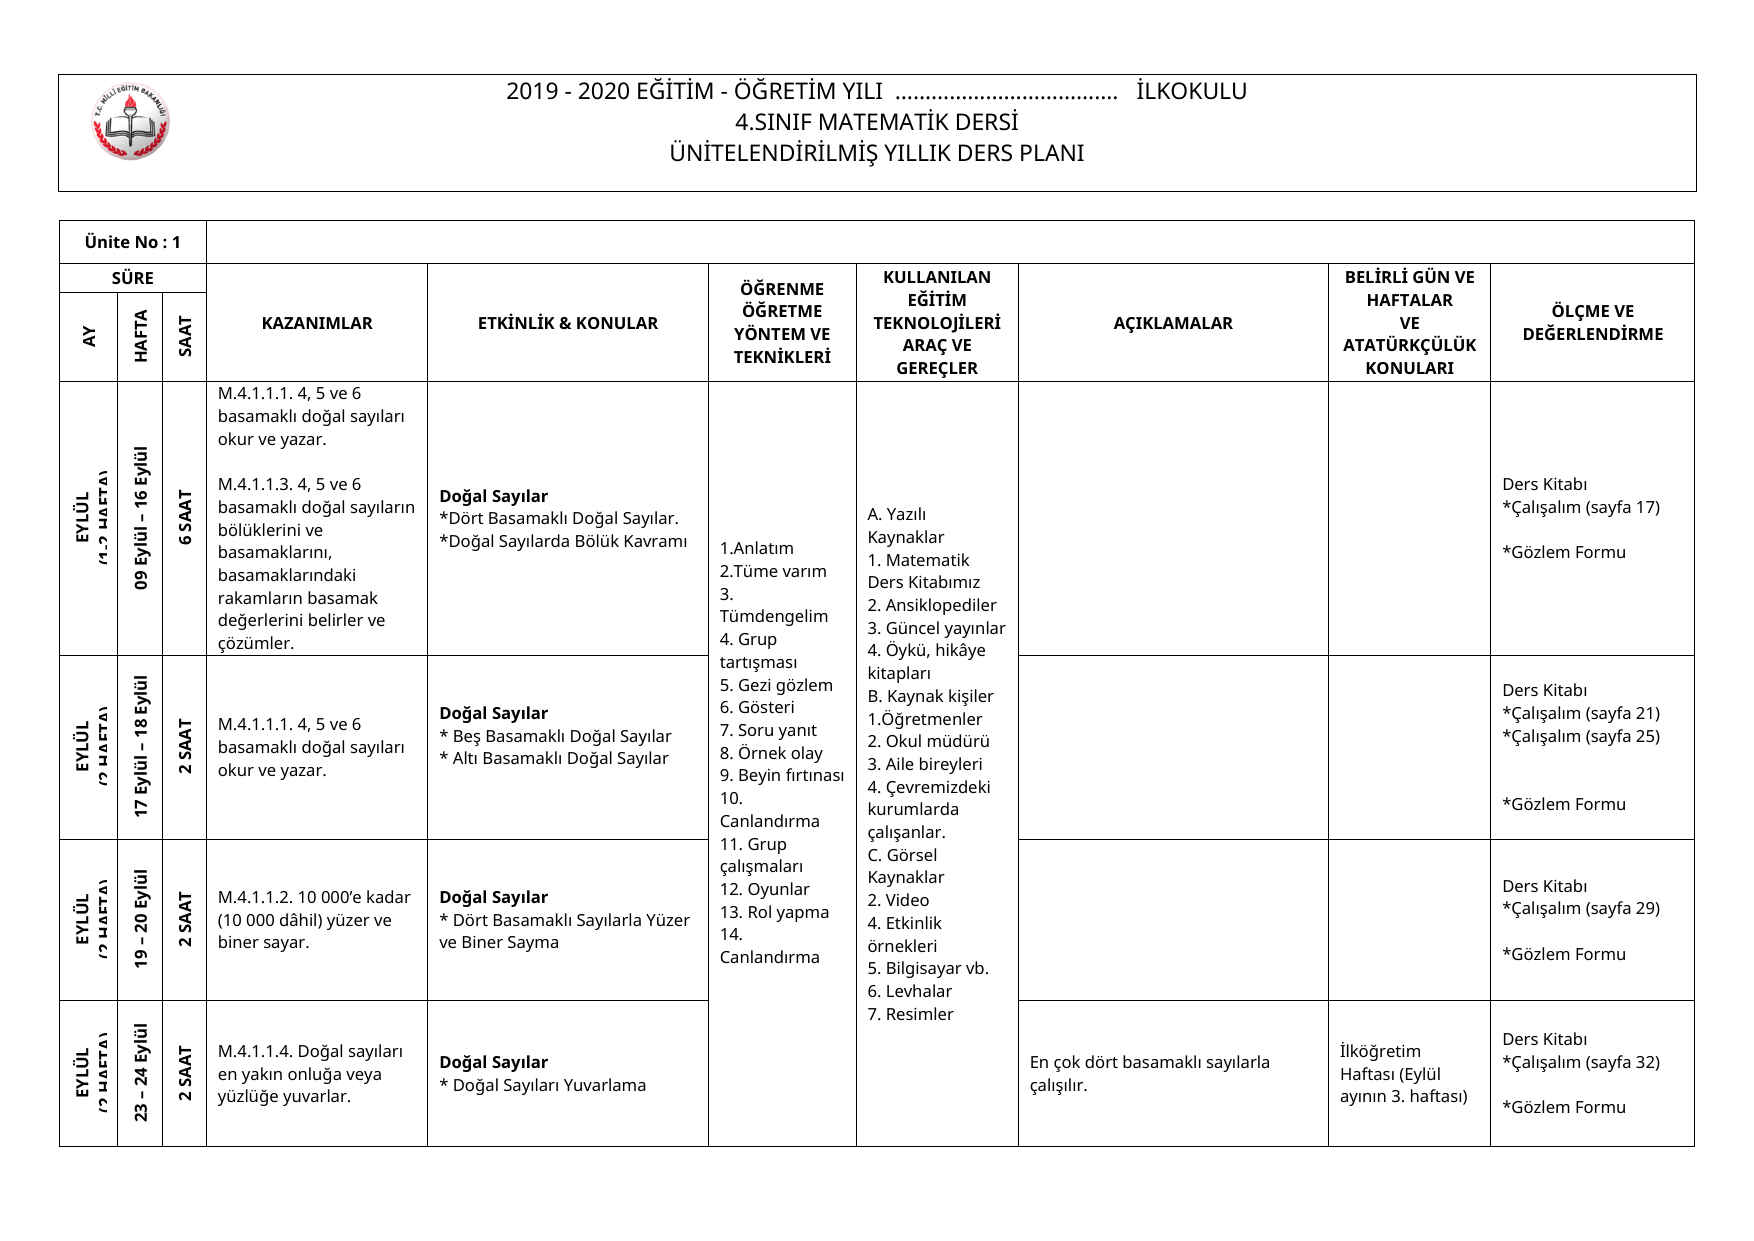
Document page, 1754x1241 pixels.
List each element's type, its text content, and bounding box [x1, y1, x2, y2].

table_cell A. Yazılı Kaynaklar 1. Matematik Ders Kitabımız 2. Ansiklopediler 3. Güncel yayınlar 4. Öykü, hikâye kitapları B. Kaynak kişiler 1.Öğretmenler 2. Okul müdürü 3. Aile bireyleri 4. Çevremizdeki kurumlarda çalışanlar. C. Görsel Kaynaklar 2. Video 4. Etkinlik örnekleri 5. Bilgisayar vb. 6. Levhalar 7. Resimler [857, 382, 1018, 1146]
table_cell KULLANILAN EĞİTİM TEKNOLOJİLERİ ARAÇ VE GEREÇLER [857, 264, 1018, 381]
table_cell 2 SAAT [163, 1001, 206, 1146]
table_cell HAFTA [118, 293, 162, 381]
table_cell BELİRLİ GÜN VE HAFTALAR VE ATATÜRKÇÜLÜK KONULARI [1329, 264, 1490, 381]
picture [85, 77, 175, 167]
table_cell 2 SAAT [163, 656, 206, 838]
table_cell 19 – 20 Eylül [118, 840, 162, 1000]
table_cell EYLÜL (2.HAFTA) [60, 656, 117, 838]
table_header Ünite No : 1 [60, 221, 206, 263]
table_cell KAZANIMLAR [207, 264, 427, 381]
table_cell EYLÜL (2.HAFTA) [60, 840, 117, 1000]
table_cell M.4.1.1.2. 10 000’e kadar (10 000 dâhil) yüzer ve biner sayar. [207, 840, 427, 1000]
table_cell Ders Kitabı *Çalışalım (sayfa 32) *Gözlem Formu [1491, 1001, 1694, 1146]
table_cell [1329, 840, 1490, 1000]
table_cell Doğal Sayılar *Dört Basamaklı Doğal Sayılar. *Doğal Sayılarda Bölük Kavramı [428, 382, 708, 654]
table_cell EYLÜL (2.HAFTA) [60, 1001, 117, 1146]
table_cell 09 Eylül – 16 Eylül [118, 382, 162, 654]
table_header [207, 221, 1694, 263]
table_cell ÖLÇME VE DEĞERLENDİRME [1491, 264, 1694, 381]
table_cell M.4.1.1.1. 4, 5 ve 6 basamaklı doğal sayıları okur ve yazar. [207, 656, 427, 838]
table_cell 17 Eylül – 18 Eylül [118, 656, 162, 838]
table_cell Ders Kitabı *Çalışalım (sayfa 17) *Gözlem Formu [1491, 382, 1694, 654]
table_cell [1019, 382, 1328, 654]
table_cell 6 SAAT [163, 382, 206, 654]
table_cell Doğal Sayılar * Beş Basamaklı Doğal Sayılar * Altı Basamaklı Doğal Sayılar [428, 656, 708, 838]
table_cell SAAT [163, 293, 206, 381]
table_cell M.4.1.1.1. 4, 5 ve 6 basamaklı doğal sayıları okur ve yazar. M.4.1.1.3. 4, 5 ve 6 basamaklı doğal sayıların bölüklerini ve basamaklarını, basamaklarındaki rakamların basamak değerlerini belirler ve çözümler. [207, 382, 427, 654]
table_cell ETKİNLİK & KONULAR [428, 264, 708, 381]
table_cell Ders Kitabı *Çalışalım (sayfa 21) *Çalışalım (sayfa 25) *Gözlem Formu [1491, 656, 1694, 838]
table_cell EYLÜL (1-2.HAFTA) [60, 382, 117, 654]
table_cell SÜRE [60, 264, 206, 292]
table_cell M.4.1.1.4. Doğal sayıları en yakın onluğa veya yüzlüğe yuvarlar. [207, 1001, 427, 1146]
table_cell [1019, 656, 1328, 838]
table_cell 1.Anlatım 2.Tüme varım 3. Tümdengelim 4. Grup tartışması 5. Gezi gözlem 6. Gösteri 7. Soru yanıt 8. Örnek olay 9. Beyin fırtınası 10. Canlandırma 11. Grup çalışmaları 12. Oyunlar 13. Rol yapma 14. Canlandırma [709, 382, 856, 1146]
table_cell 2 SAAT [163, 840, 206, 1000]
table_cell İlköğretim Haftası (Eylül ayının 3. haftası) [1329, 1001, 1490, 1146]
table_cell ÖĞRENME ÖĞRETME YÖNTEM VE TEKNİKLERİ [709, 264, 856, 381]
table_cell Doğal Sayılar * Doğal Sayıları Yuvarlama [428, 1001, 708, 1146]
table_cell 23 – 24 Eylül [118, 1001, 162, 1146]
table_cell Doğal Sayılar * Dört Basamaklı Sayılarla Yüzer ve Biner Sayma [428, 840, 708, 1000]
table_cell [1329, 656, 1490, 838]
table_cell AÇIKLAMALAR [1019, 264, 1328, 381]
table_cell [1019, 840, 1328, 1000]
table_cell [1329, 382, 1490, 654]
table_cell AY [60, 293, 117, 381]
table_cell En çok dört basamaklı sayılarla çalışılır. [1019, 1001, 1328, 1146]
table_cell Ders Kitabı *Çalışalım (sayfa 29) *Gözlem Formu [1491, 840, 1694, 1000]
